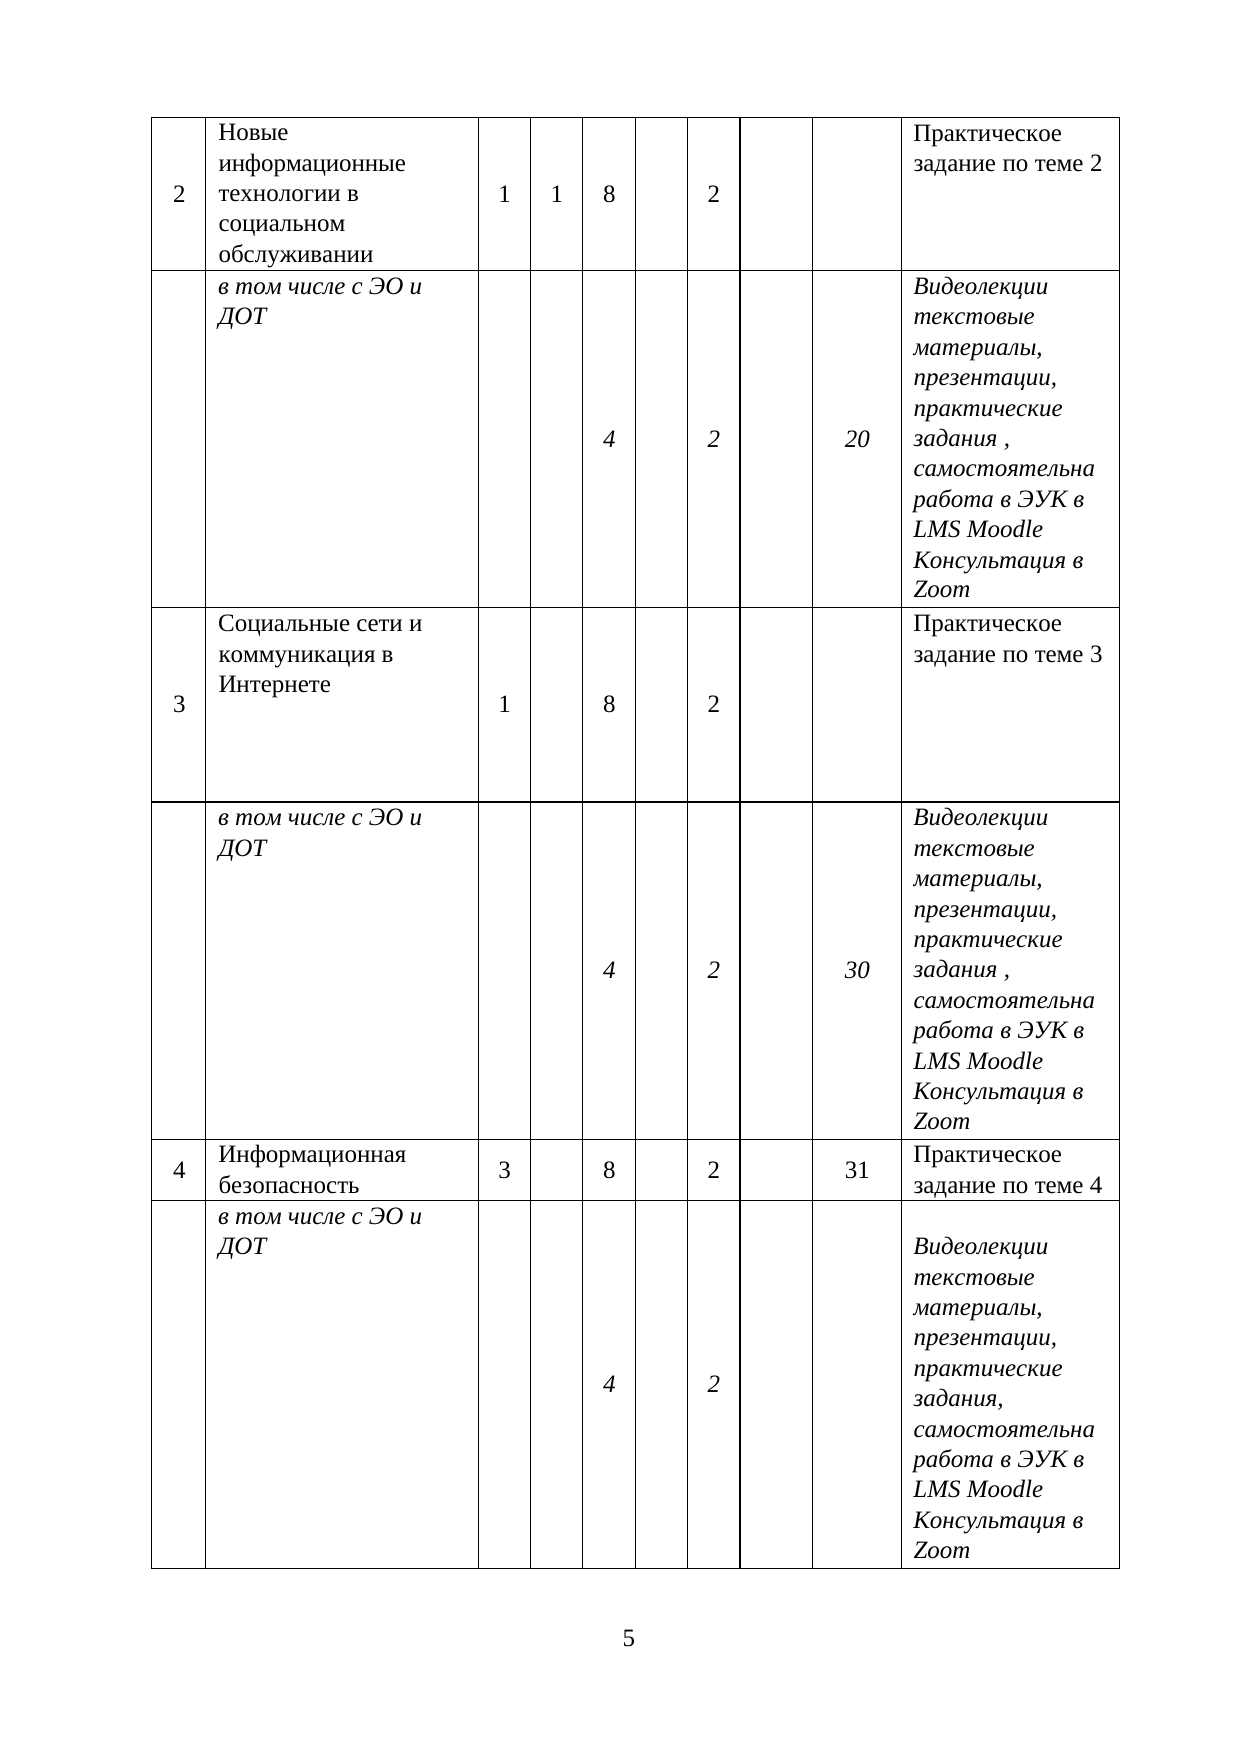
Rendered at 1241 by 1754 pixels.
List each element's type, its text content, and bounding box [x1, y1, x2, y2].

table_cell [531, 1201, 582, 1568]
table_cell в том числе с ЭО и ДОТ [206, 803, 478, 1139]
table_cell [479, 803, 530, 1139]
table_cell [531, 803, 582, 1139]
table_cell [636, 271, 687, 607]
table_cell 30 [813, 803, 901, 1139]
table_header 8 [583, 118, 635, 270]
table_cell 2 [688, 1140, 739, 1200]
table_header Практическое задание по теме 2 [902, 118, 1119, 270]
table_cell Социальные сети и коммуникация в Интернете [206, 608, 478, 801]
table_header 1 [531, 118, 582, 270]
table_cell 20 [813, 271, 901, 607]
table_cell 4 [152, 1140, 205, 1200]
table_cell 4 [583, 271, 635, 607]
table_cell 2 [688, 1201, 739, 1568]
table_cell Видеолекции текстовые материалы, презентации, практические задания , самостоятельна работа в ЭУК в LMS Moodle Консультация в Zoom [902, 803, 1119, 1139]
table_cell Видеолекции текстовые материалы, презентации, практические задания, самостоятельна работа в ЭУК в LMS Moodle Консультация в Zoom [902, 1201, 1119, 1568]
table_cell [152, 271, 205, 607]
table_cell 4 [583, 1201, 635, 1568]
table_header [636, 118, 687, 270]
table_cell Информационная безопасность [206, 1140, 478, 1200]
table_cell [813, 1201, 901, 1568]
table_cell 4 [583, 803, 635, 1139]
table_cell 8 [583, 608, 635, 801]
table_cell [531, 271, 582, 607]
table_cell 3 [152, 608, 205, 801]
table_cell Практическое задание по теме 3 [902, 608, 1119, 801]
table_header 2 [152, 118, 205, 270]
table_cell [741, 1201, 812, 1568]
table_cell 1 [479, 608, 530, 801]
table_cell [741, 1140, 812, 1200]
table_cell 8 [583, 1140, 635, 1200]
table_cell [741, 803, 812, 1139]
table_cell Практическое задание по теме 4 [902, 1140, 1119, 1200]
table_header [813, 118, 901, 270]
table_header Новые информационные технологии в социальном обслуживании [206, 118, 478, 270]
table_cell [741, 271, 812, 607]
table_cell [636, 1140, 687, 1200]
table_cell 2 [688, 271, 739, 607]
table_header 1 [479, 118, 530, 270]
table_header 2 [688, 118, 739, 270]
table_cell [636, 803, 687, 1139]
table_cell [741, 608, 812, 801]
table_cell [479, 1201, 530, 1568]
table_cell [636, 608, 687, 801]
table_cell в том числе с ЭО и ДОТ [206, 271, 478, 607]
table_header [741, 118, 812, 270]
table_cell в том числе с ЭО и ДОТ [206, 1201, 478, 1568]
table_cell 3 [479, 1140, 530, 1200]
table_cell [152, 803, 205, 1139]
table_cell [479, 271, 530, 607]
table_cell 2 [688, 803, 739, 1139]
table_cell [531, 1140, 582, 1200]
table_cell 31 [813, 1140, 901, 1200]
table_cell [531, 608, 582, 801]
table_cell [152, 1201, 205, 1568]
table_cell [636, 1201, 687, 1568]
table_cell Видеолекции текстовые материалы, презентации, практические задания , самостоятельна работа в ЭУК в LMS Moodle Консультация в Zoom [902, 271, 1119, 607]
table_cell 2 [688, 608, 739, 801]
table_cell [813, 608, 901, 801]
